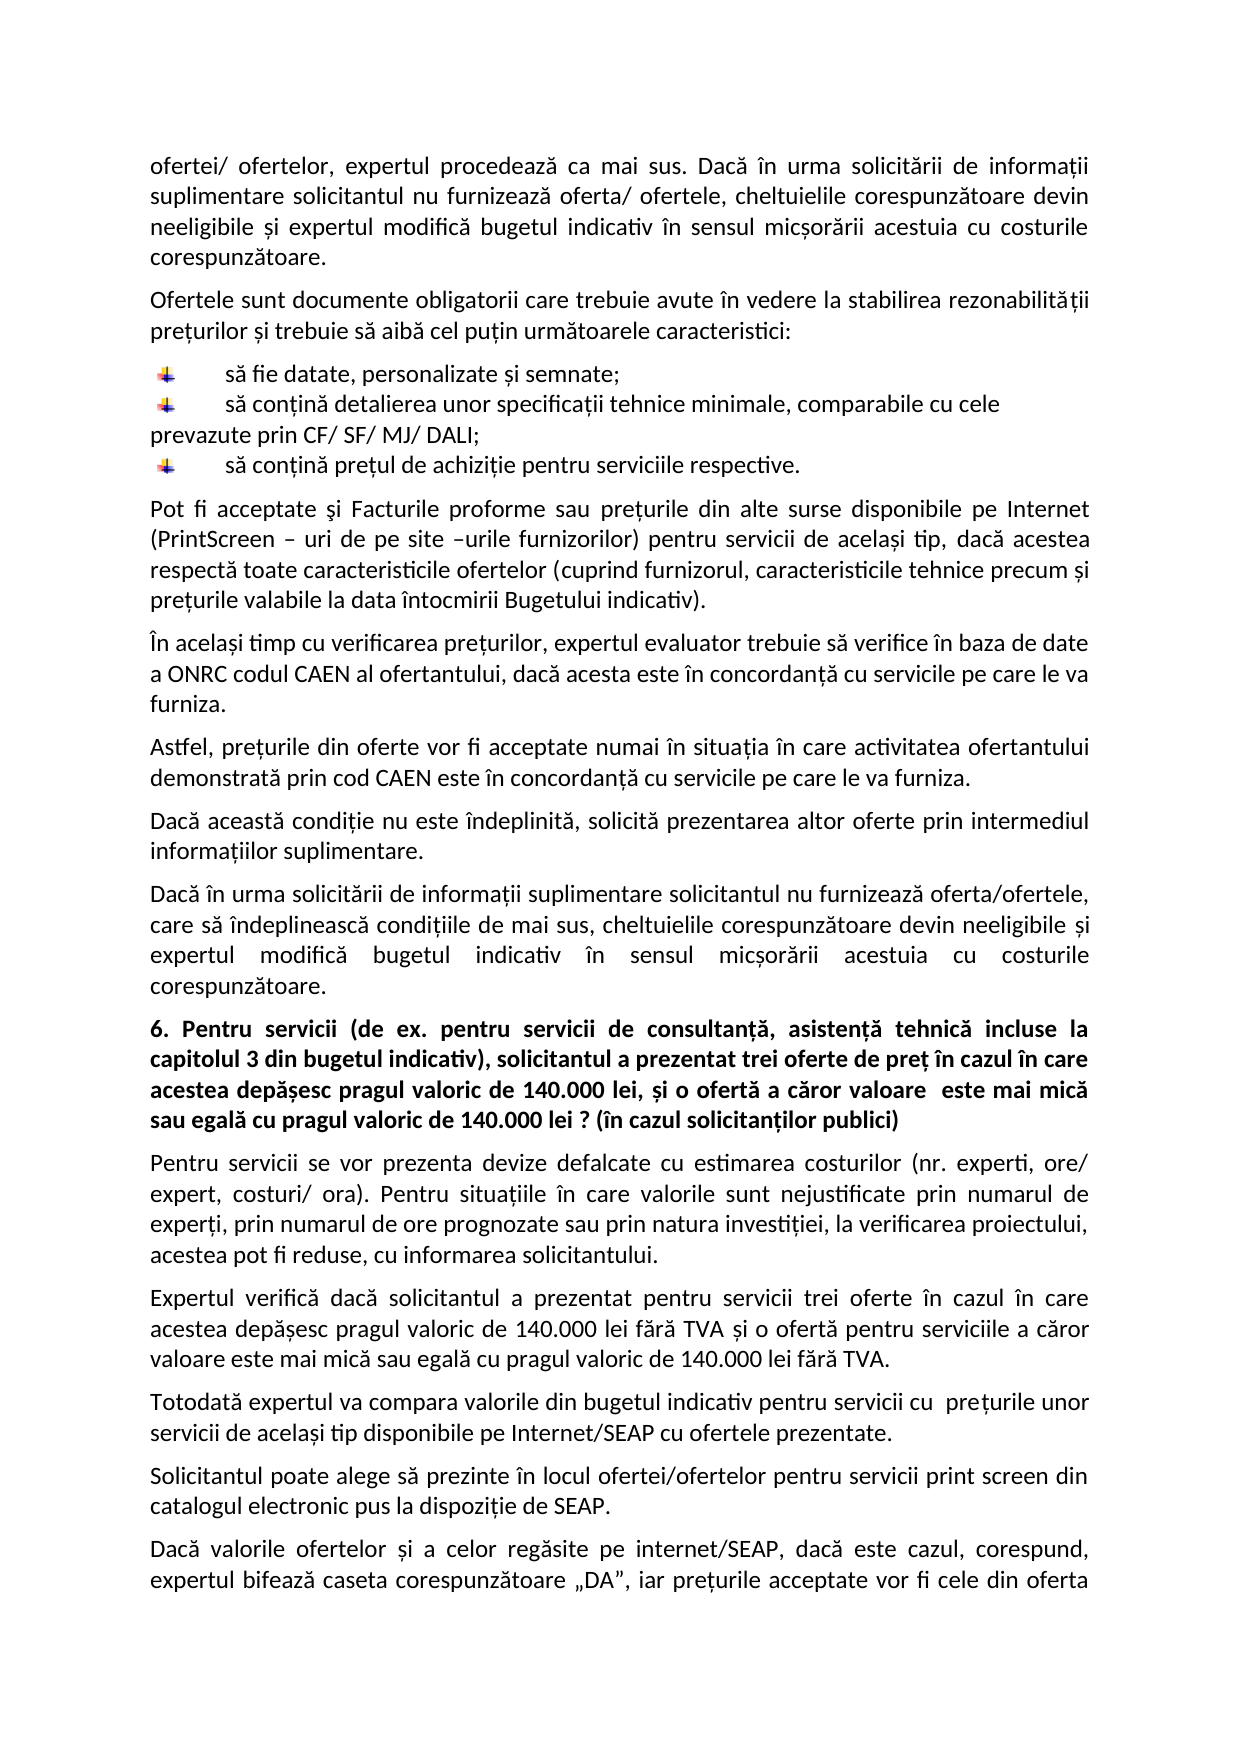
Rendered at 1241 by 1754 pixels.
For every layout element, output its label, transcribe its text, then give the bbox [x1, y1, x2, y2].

picture [157, 396, 175, 413]
text În același timp cu verificarea prețurilor, expertul evaluator trebuie să verifice în baza de date a ONRC codul CAEN al ofertantului, dacă acesta este în concordanță cu servicile pe care le va furniza. [150, 627, 1090, 719]
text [150, 150, 1090, 272]
text Dacă această condiție nu este îndeplinită, solicită prezentarea altor oferte prin intermediul informațiilor suplimentare. [150, 805, 1090, 866]
list să conțină detalierea unor specificații tehnice minimale, comparabile cu cele prevazute prin CF/ SF/ MJ/ DALI; [150, 389, 1090, 450]
text Ofertele sunt documente obligatorii care trebuie avute în vedere la stabilirea rezonabilității preţurilor şi trebuie să aibă cel puțin următoarele caracteristici: [150, 284, 1090, 346]
list să conţină preţul de achiziţie pentru serviciile respective. [150, 450, 1090, 480]
picture [157, 365, 175, 383]
text Expertul verifică dacă solicitantul a prezentat pentru servicii trei oferte în cazul în care acestea depășesc pragul valoric de 140.000 lei fără TVA şi o ofertă pentru serviciile a căror valoare este mai mică sau egală cu pragul valoric de 140.000 lei fără TVA. [150, 1282, 1090, 1374]
text Totodată expertul va compara valorile din bugetul indicativ pentru servicii cu prețurile unor servicii de același tip disponibile pe Internet/SEAP cu ofertele prezentate. [150, 1386, 1090, 1447]
picture [157, 457, 175, 474]
text 6. Pentru servicii (de ex. pentru servicii de consultanță, asistență tehnică incluse la capitolul 3 din bugetul indicativ), solicitantul a prezentat trei oferte de preț în cazul în care acestea depășesc pragul valoric de 140.000 lei, şi o ofertă a căror valoare este mai mică sau egală cu pragul valoric de 140.000 lei ? (în cazul solicitanților publici) [150, 1013, 1090, 1135]
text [150, 1533, 1090, 1594]
text Astfel, prețurile din oferte vor fi acceptate numai în situația în care activitatea ofertantului demonstrată prin cod CAEN este în concordanță cu servicile pe care le va furniza. [150, 731, 1090, 792]
text Dacă în urma solicitării de informaţii suplimentare solicitantul nu furnizează oferta/ofertele, care să îndeplinească condițiile de mai sus, cheltuielile corespunzătoare devin neeligibile şi expertul modifică bugetul indicativ în sensul micșorării acestuia cu costurile corespunzătoare. [150, 878, 1090, 1001]
list să fie datate, personalizate şi semnate; [150, 358, 1090, 389]
text Pot fi acceptate şi Facturile proforme sau prețurile din alte surse disponibile pe Internet (PrintScreen – uri de pe site –urile furnizorilor) pentru servicii de același tip, dacă acestea respectă toate caracteristicile ofertelor (cuprind furnizorul, caracteristicile tehnice precum și prețurile valabile la data întocmirii Bugetului indicativ). [150, 493, 1090, 615]
text Pentru servicii se vor prezenta devize defalcate cu estimarea costurilor (nr. experti, ore/ expert, costuri/ ora). Pentru situaţiile în care valorile sunt nejustificate prin numarul de experţi, prin numarul de ore prognozate sau prin natura investiţiei, la verificarea proiectului, acestea pot fi reduse, cu informarea solicitantului. [150, 1148, 1090, 1270]
text Solicitantul poate alege să prezinte în locul ofertei/ofertelor pentru servicii print screen din catalogul electronic pus la dispoziție de SEAP. [150, 1460, 1090, 1521]
